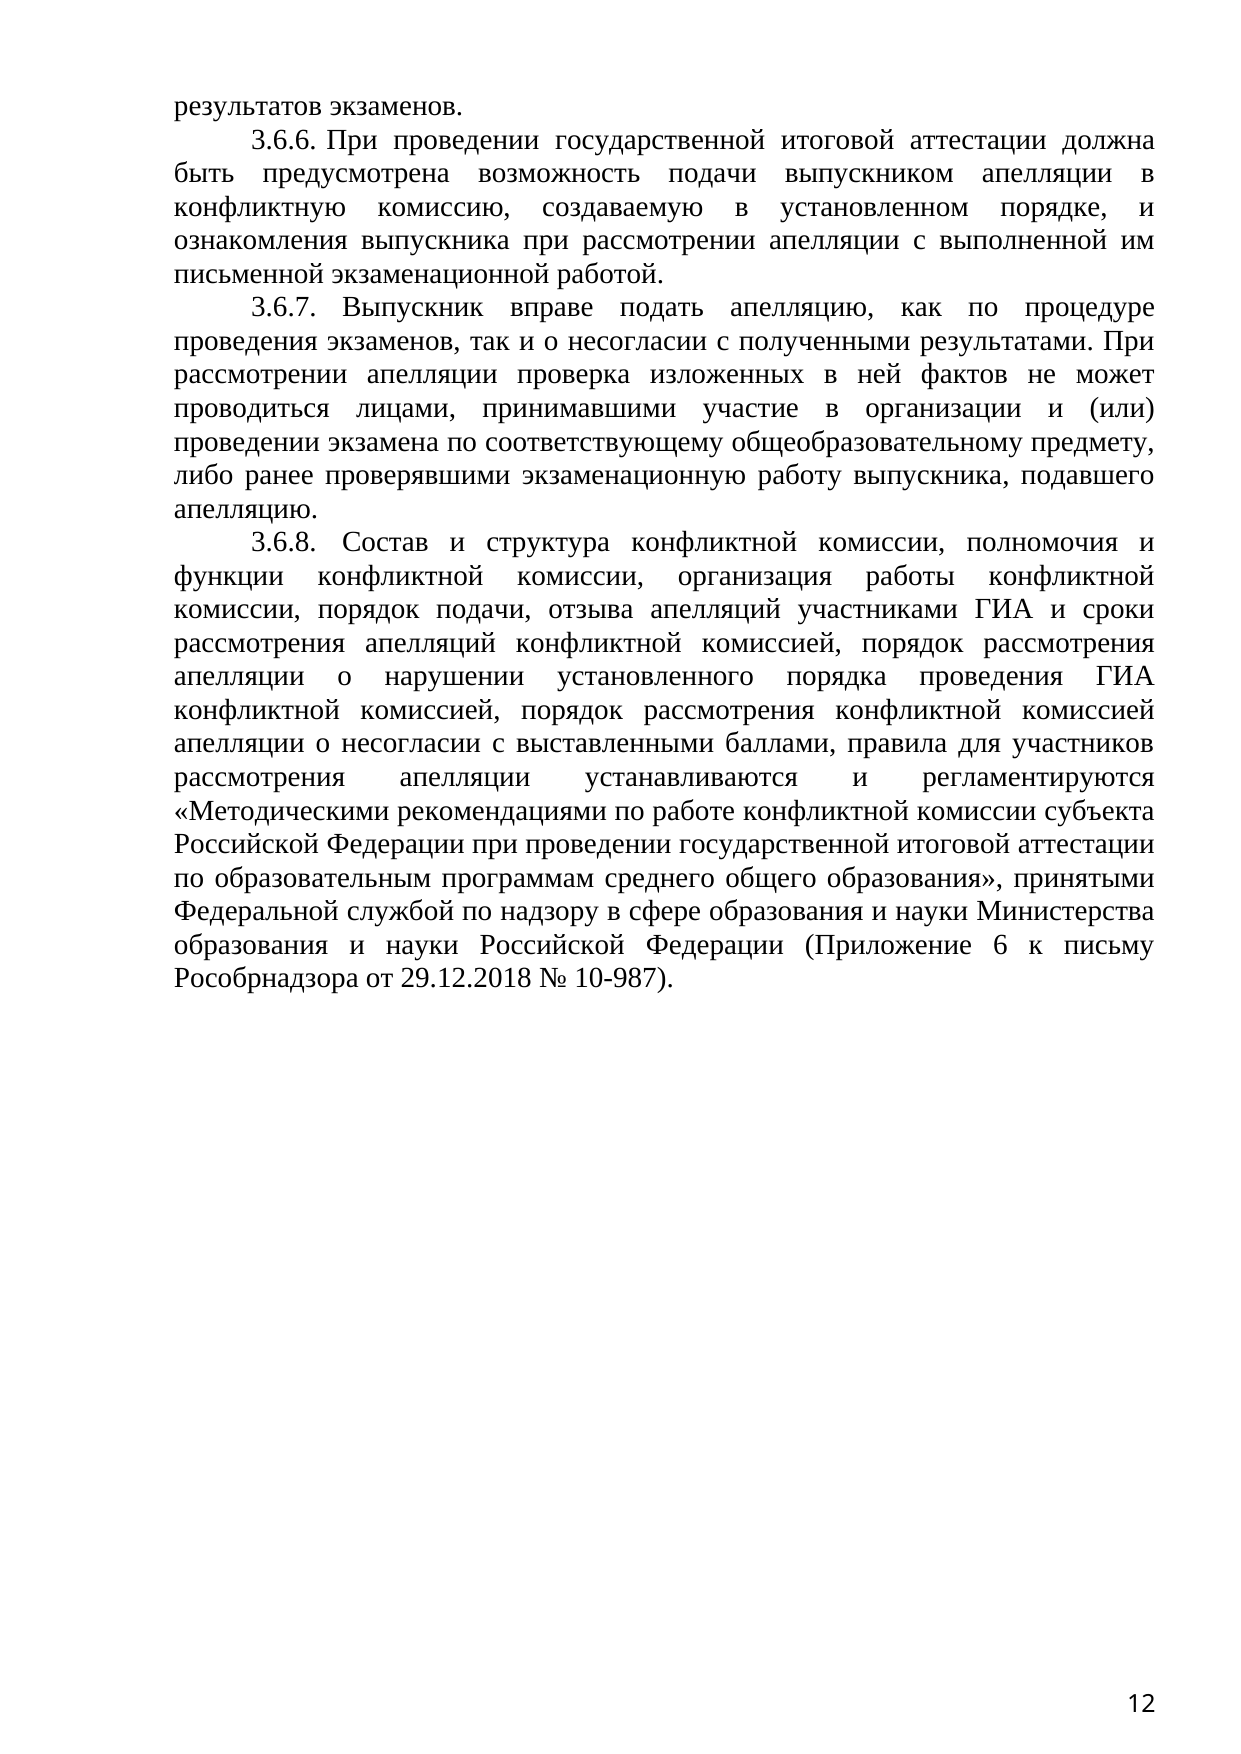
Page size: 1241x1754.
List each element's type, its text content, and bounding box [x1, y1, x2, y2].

list Выпускник вправе подать апелляцию, как по процедуре проведения экзаменов, так и о несогласии с полученными результатами. При рассмотрении апелляции проверка изложенных в ней фактов не может проводиться лицами, принимавшими участие в организации и (или) проведении экзамена по соответствующему общеобразовательному предмету, либо ранее проверявшими экзаменационную работу выпускника, подавшего апелляцию. [174, 290, 1155, 525]
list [174, 89, 1155, 122]
list Состав и структура конфликтной комиссии, полномочия и функции конфликтной комиссии, организация работы конфликтной комиссии, порядок подачи, отзыва апелляций участниками ГИА и сроки рассмотрения апелляций конфликтной комиссией, порядок рассмотрения апелляции о нарушении установленного порядка проведения ГИА конфликтной комиссией, порядок рассмотрения конфликтной комиссией апелляции о несогласии с выставленными баллами, правила для участников рассмотрения апелляции устанавливаются и регламентируются «Методическими рекомендациями по работе конфликтной комиссии субъекта Российской Федерации при проведении государственной итоговой аттестации по образовательным программам среднего общего образования», принятыми Федеральной службой по надзору в сфере образования и науки Министерства образования и науки Российской Федерации (Приложение 6 к письму Рособрнадзора от 29.12.2018 № 10-987). [174, 525, 1155, 994]
list При проведении государственной итоговой аттестации должна быть предусмотрена возможность подачи выпускником апелляции в конфликтную комиссию, создаваемую в установленном порядке, и ознакомления выпускника при рассмотрении апелляции с выполненной им письменной экзаменационной работой. [174, 122, 1155, 290]
